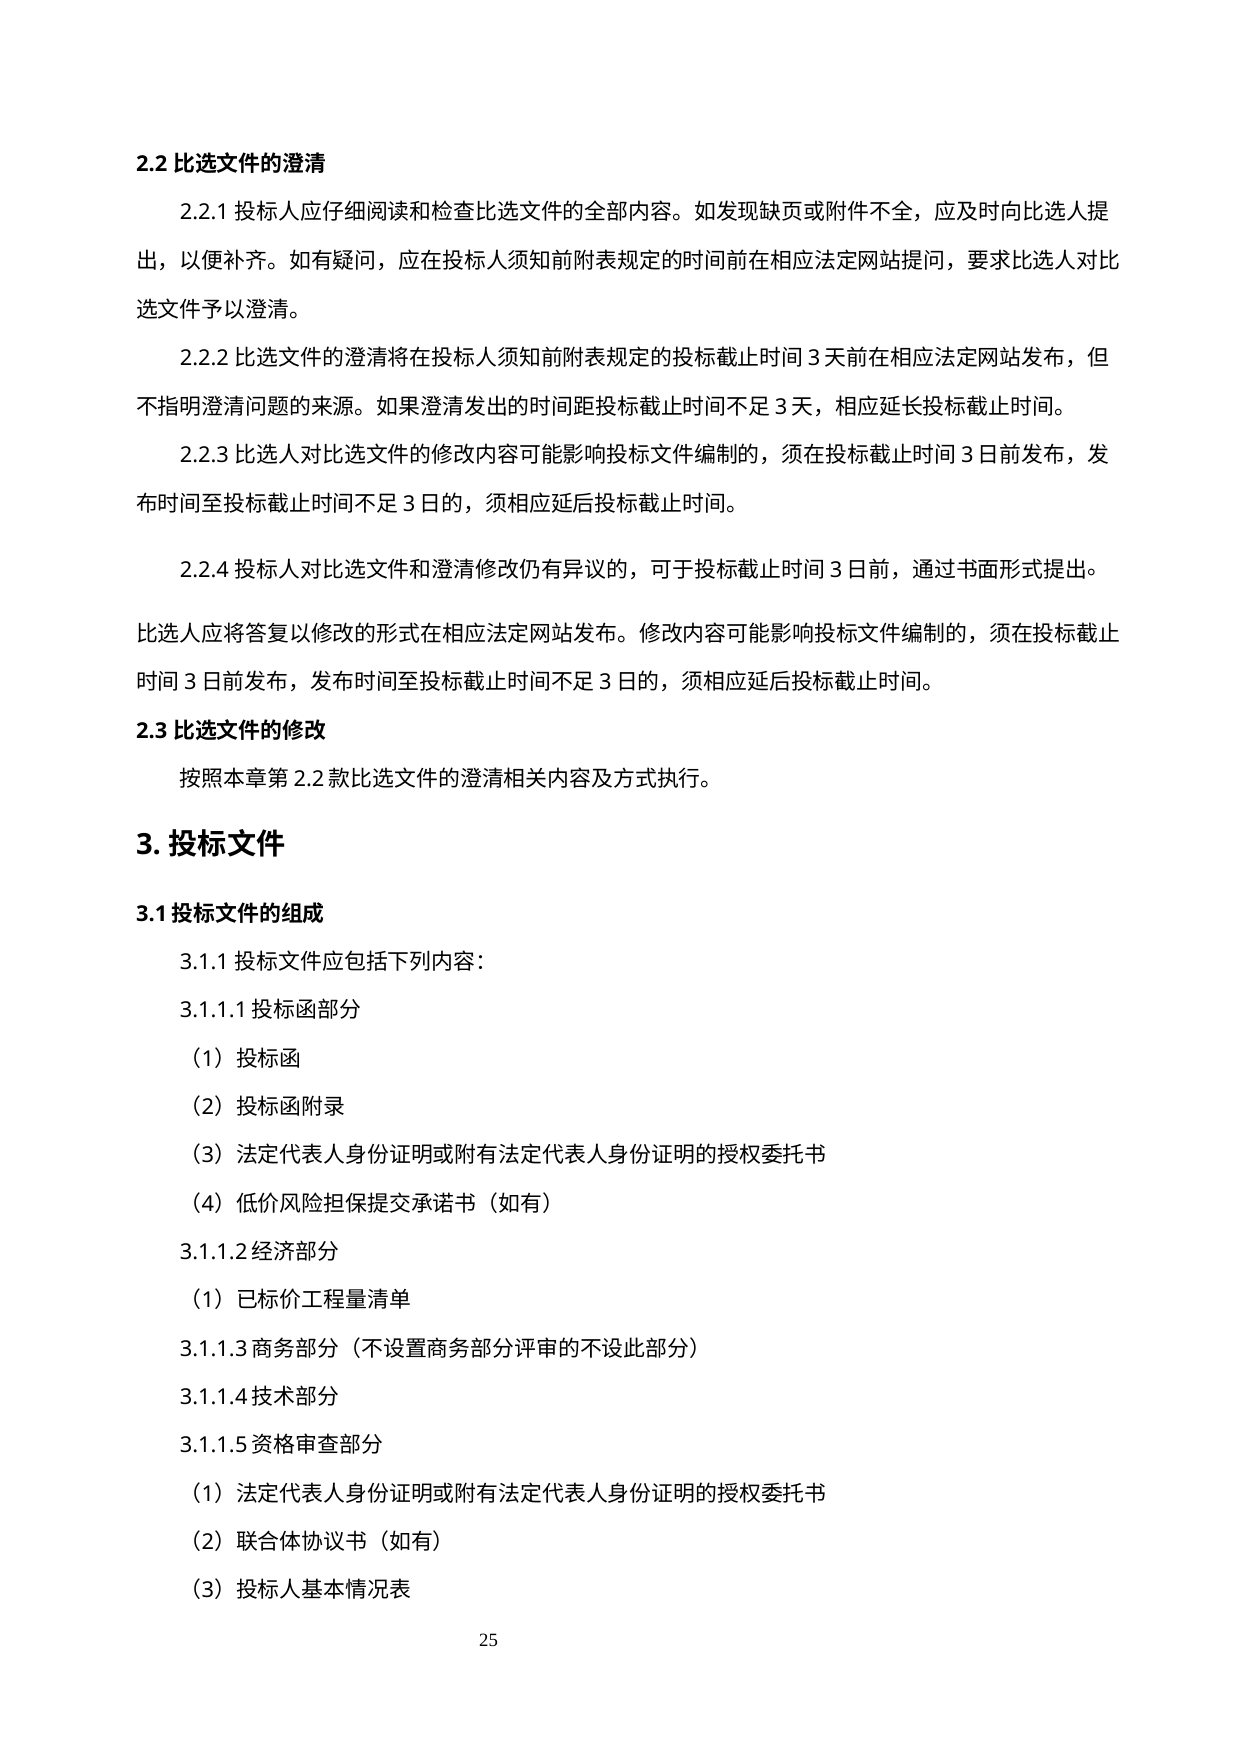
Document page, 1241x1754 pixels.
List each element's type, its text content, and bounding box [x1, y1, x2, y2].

text （1）投标函 [136, 1040, 1122, 1073]
text 3.1.1 投标文件应包括下列内容： [136, 943, 1122, 976]
text 2.2.3 比选人对比选文件的修改内容可能影响投标文件编制的，须在投标截止时间3日前发布，发布时间至投标截止时间不足3日的，须相应延后投标截止时间。 [136, 437, 1122, 518]
text （1）已标价工程量清单 [136, 1282, 1122, 1314]
text 2.2.1 投标人应仔细阅读和检查比选文件的全部内容。如发现缺页或附件不全，应及时向比选人提出，以便补齐。如有疑问，应在投标人须知前附表规定的时间前在相应法定网站提问，要求比选人对比选文件予以澄清。 [136, 194, 1122, 324]
subtitle 3. 投标文件 [136, 809, 1122, 874]
subtitle 3.1投标文件的组成 [136, 895, 1122, 928]
text （3）投标人基本情况表 [136, 1572, 1122, 1604]
subtitle 2.3 比选文件的修改 [136, 712, 1122, 745]
text 按照本章第2.2款比选文件的澄清相关内容及方式执行。 [136, 761, 1122, 793]
text （1）法定代表人身份证明或附有法定代表人身份证明的授权委托书 [136, 1475, 1122, 1508]
text 3.1.1.3商务部分（不设置商务部分评审的不设此部分） [136, 1330, 1122, 1363]
text 3.1.1.4技术部分 [136, 1378, 1122, 1411]
text （2）投标函附录 [136, 1088, 1122, 1121]
text 2.2.2 比选文件的澄清将在投标人须知前附表规定的投标截止时间3天前在相应法定网站发布，但不指明澄清问题的来源。如果澄清发出的时间距投标截止时间不足3天，相应延长投标截止时间。 [136, 340, 1122, 421]
text （3）法定代表人身份证明或附有法定代表人身份证明的授权委托书 [136, 1137, 1122, 1169]
text 3.1.1.2经济部分 [136, 1233, 1122, 1266]
text 2.2.4 投标人对比选文件和澄清修改仍有异议的，可于投标截止时间3日前，通过书面形式提出。比选人应将答复以修改的形式在相应法定网站发布。修改内容可能影响投标文件编制的，须在投标截止时间3日前发布，发布时间至投标截止时间不足3日的，须相应延后投标截止时间。 [136, 534, 1122, 697]
text （2）联合体协议书（如有） [136, 1523, 1122, 1556]
text （4）低价风险担保提交承诺书（如有） [136, 1185, 1122, 1218]
text 3.1.1.1投标函部分 [136, 992, 1122, 1024]
subtitle 2.2 比选文件的澄清 [136, 146, 1122, 178]
text 3.1.1.5资格审查部分 [136, 1427, 1122, 1459]
